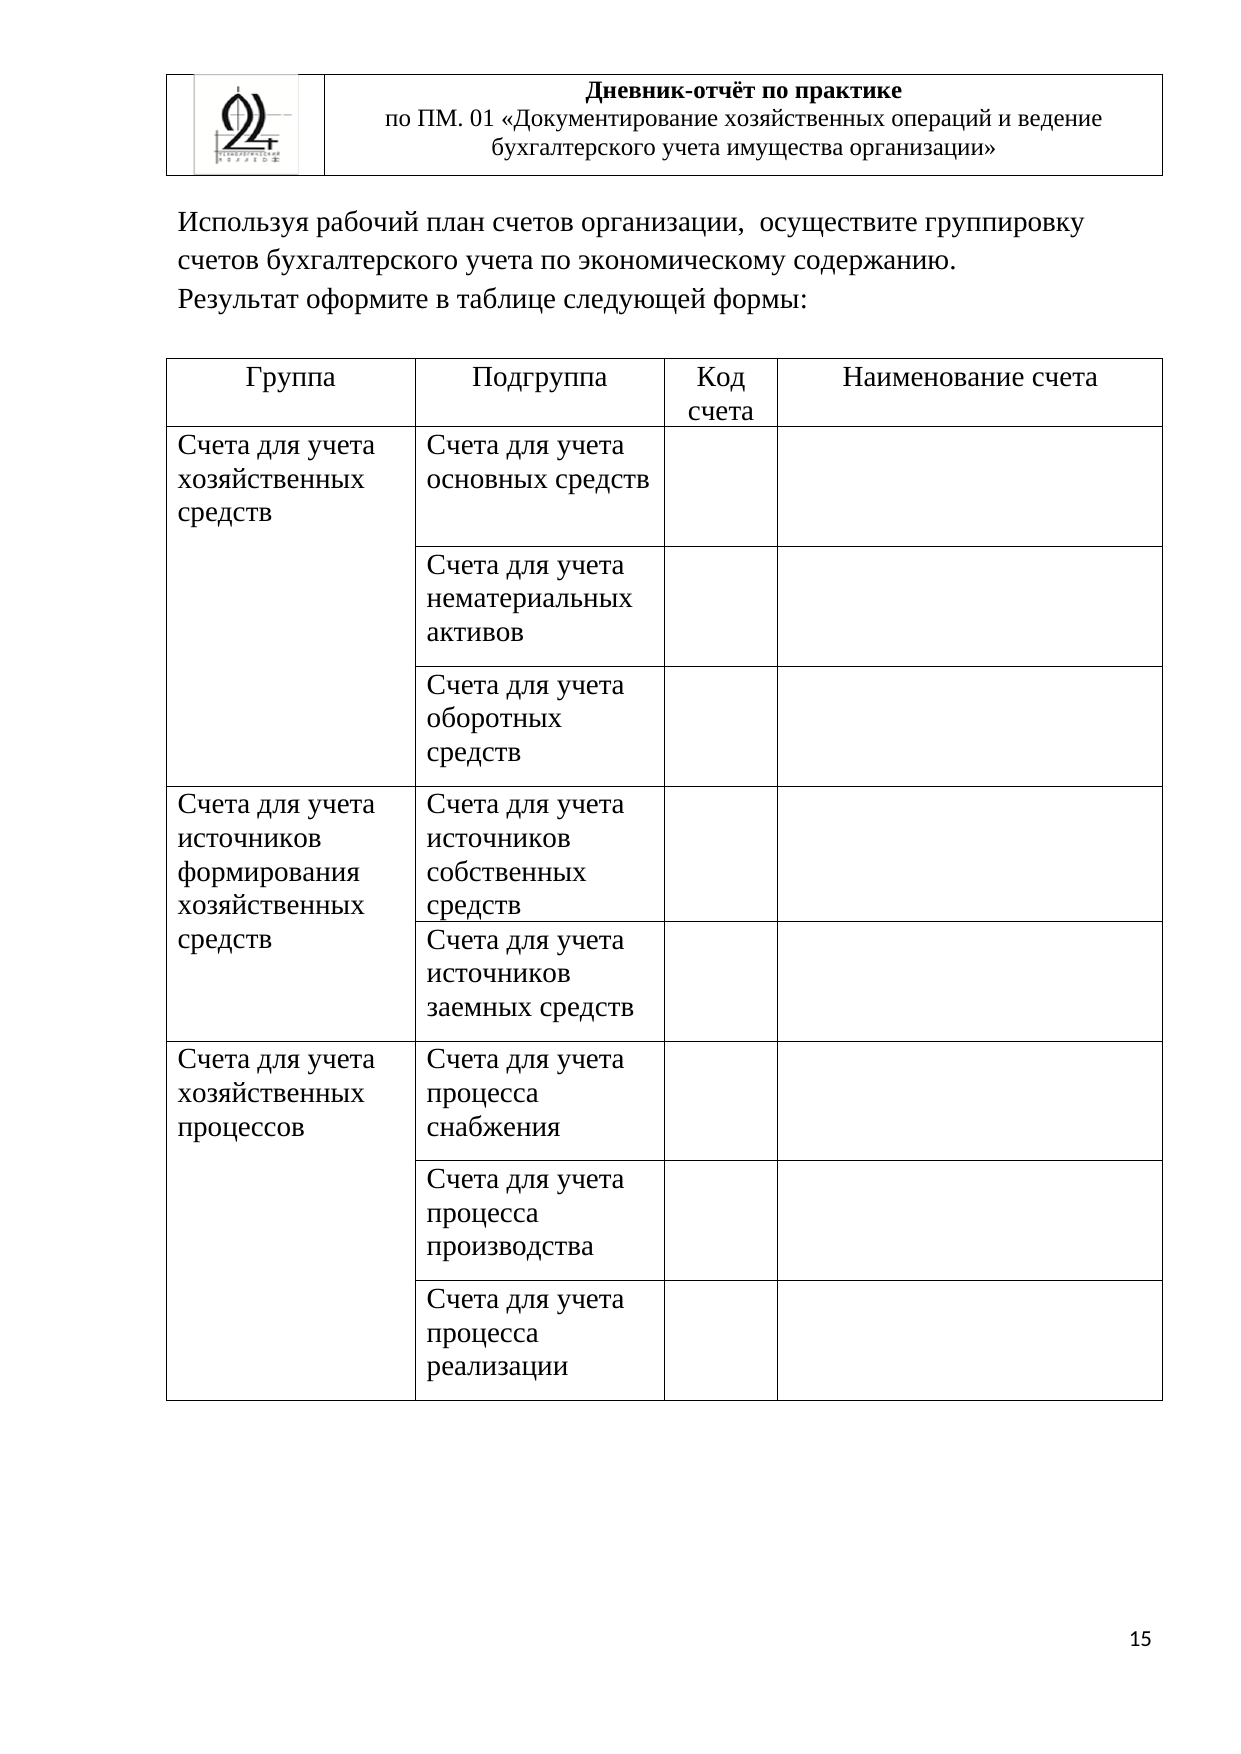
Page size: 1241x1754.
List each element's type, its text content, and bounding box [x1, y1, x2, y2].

table_cell [778, 547, 1162, 666]
picture [192, 74, 299, 175]
table_cell [665, 1042, 777, 1160]
table_cell Счета для учета процесса реализации [416, 1281, 664, 1400]
table_cell Счета для учета источников формирования хозяйственных средств [167, 787, 415, 1041]
table_cell [778, 922, 1162, 1041]
table_cell [665, 1161, 777, 1280]
table_cell Счета для учета источников заемных средств [416, 922, 664, 1041]
table_cell [665, 922, 777, 1041]
table_cell [778, 1161, 1162, 1280]
table_cell [665, 1281, 777, 1400]
table_cell [778, 667, 1162, 786]
table_cell Счета для учета хозяйственных процессов [167, 1042, 415, 1400]
table_cell Счета для учета процесса производства [416, 1161, 664, 1280]
table_cell [665, 547, 777, 666]
table_header Подгруппа [416, 359, 664, 426]
table_cell [778, 427, 1162, 546]
table_header Наименование счета [778, 359, 1162, 426]
table_cell Счета для учета нематериальных активов [416, 547, 664, 666]
table_cell [665, 427, 777, 546]
table_cell Счета для учета оборотных средств [416, 667, 664, 786]
table_cell Счета для учета основных средств [416, 427, 664, 546]
text Результат оформите в таблице следующей формы: [177, 281, 1152, 314]
text Используя рабочий план счетов организации, осуществите группировку счетов бухгалтерского учета по экономическому содержанию. [177, 204, 1152, 276]
table_cell Счета для учета хозяйственных средств [167, 427, 415, 786]
table_cell [778, 787, 1162, 921]
table_header Код счета [665, 359, 777, 426]
table_cell [665, 667, 777, 786]
table_header Группа [167, 359, 415, 426]
table_cell Счета для учета источников собственных средств [416, 787, 664, 921]
table_cell [778, 1281, 1162, 1400]
table_cell [665, 787, 777, 921]
table_cell [778, 1042, 1162, 1160]
table_cell Счета для учета процесса снабжения [416, 1042, 664, 1160]
